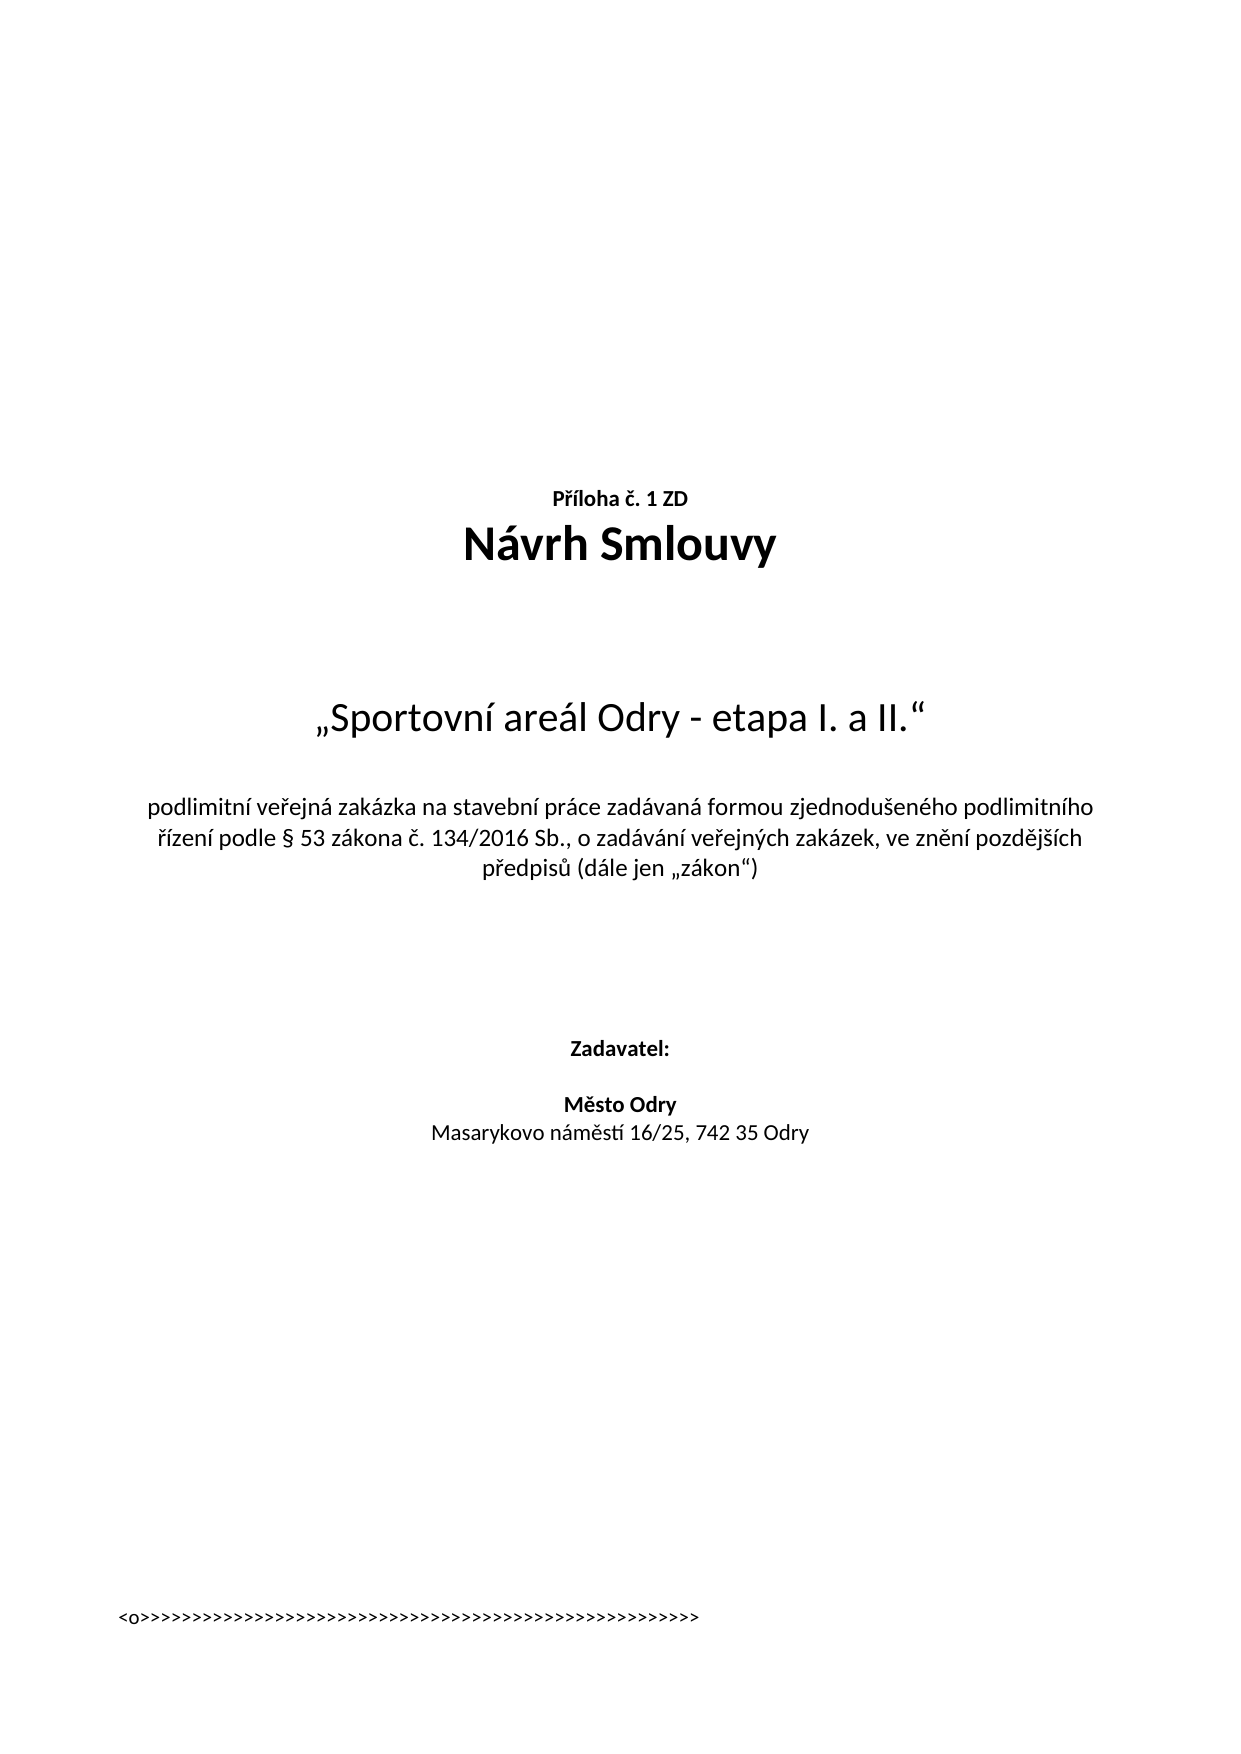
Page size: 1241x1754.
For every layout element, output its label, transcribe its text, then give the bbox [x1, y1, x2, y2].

text Zadavatel: [118, 1034, 1122, 1062]
text Město Odry [118, 1090, 1122, 1118]
text Příloha č. 1 ZD [118, 484, 1122, 512]
text Návrh Smlouvy [118, 512, 1122, 573]
text podlimitní veřejná zakázka na stavební práce zadávaná formou zjednodušeného podlimitního řízení podle § 53 zákona č. 134/2016 Sb., o zadávání veřejných zakázek, ve znění pozdějších předpisů (dále jen „zákon“) [118, 791, 1122, 883]
text Masarykovo náměstí 16/25, 742 35 Odry [118, 1118, 1122, 1146]
text „Sportovní areál Odry - etapa I. a II.“ [118, 691, 1122, 742]
